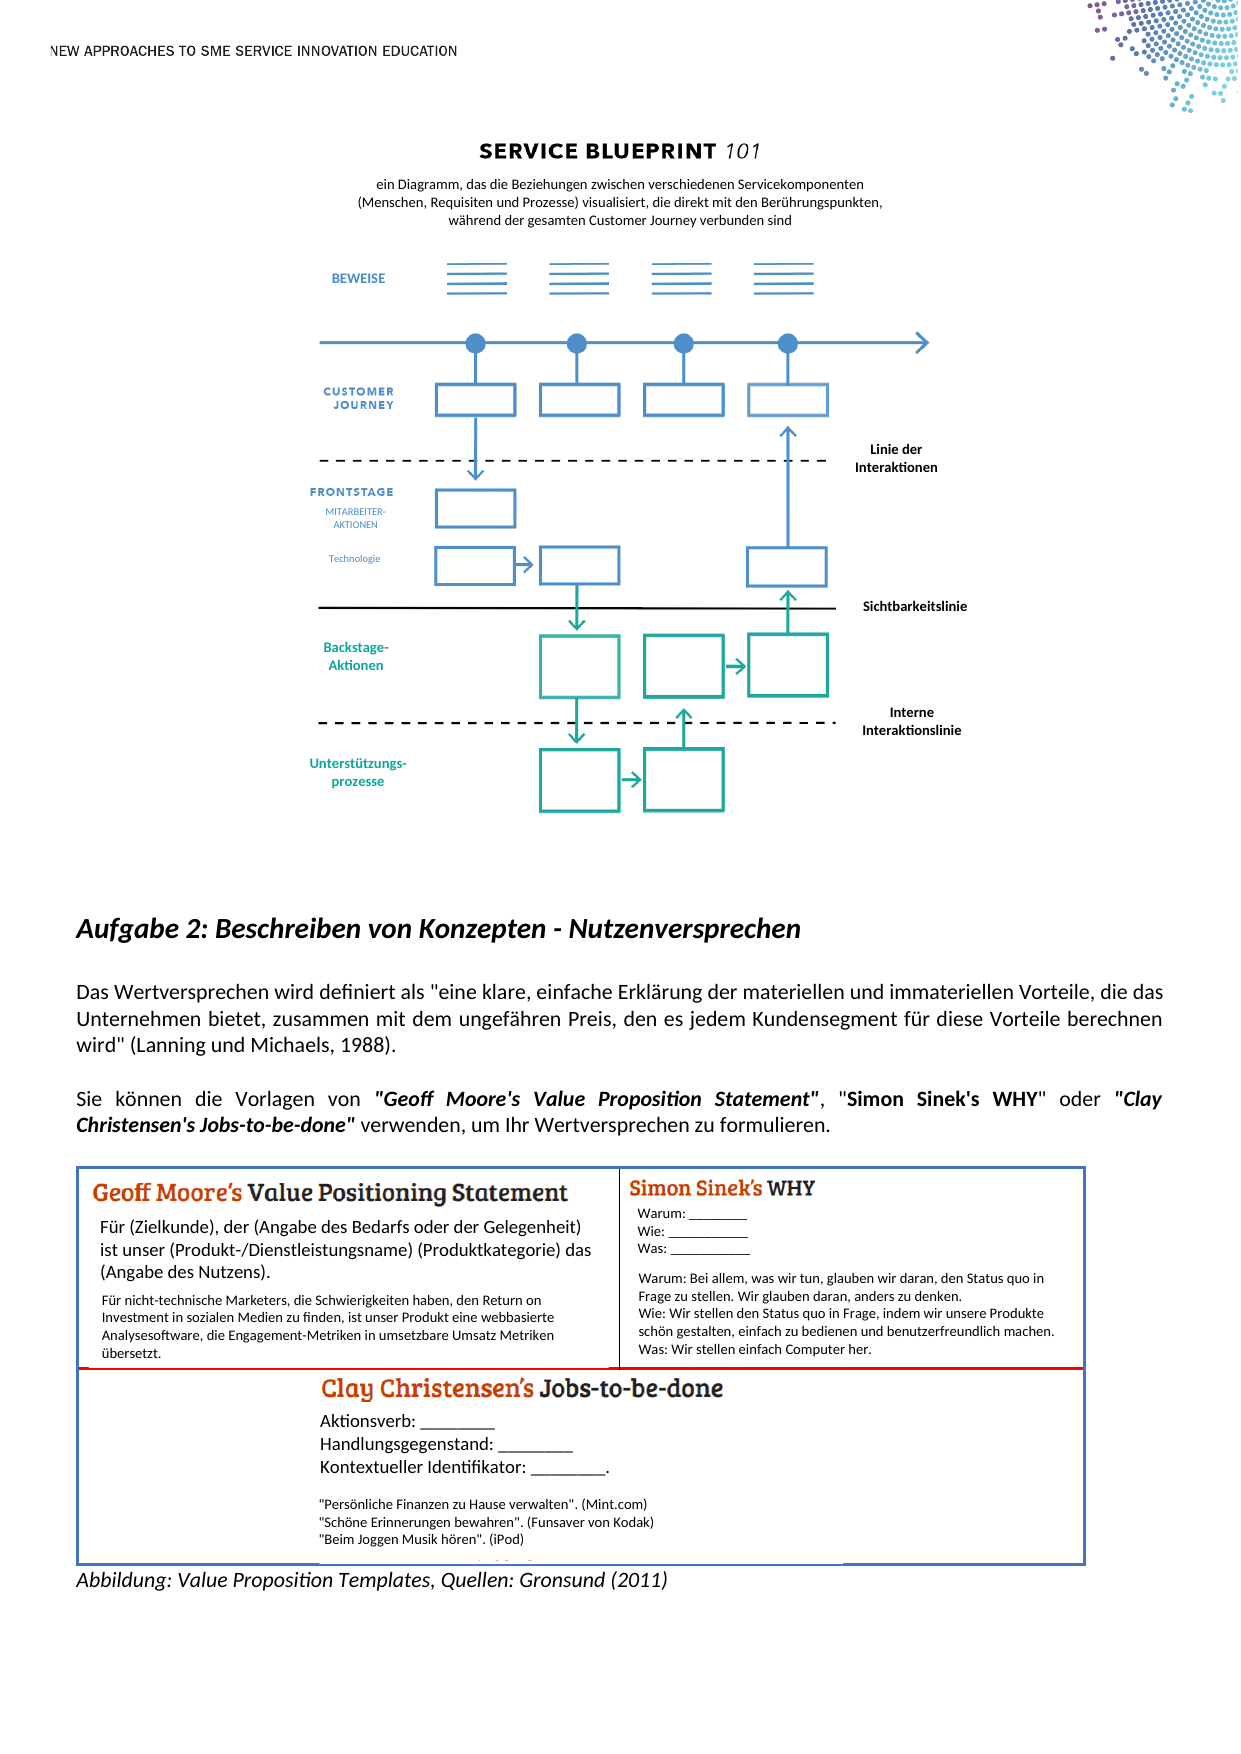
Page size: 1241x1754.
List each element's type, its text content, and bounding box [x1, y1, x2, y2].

text Abbildung: Value Proposition Templates, Quellen: Gronsund (2011) [76, 1566, 1164, 1593]
text Das Wertversprechen wird definiert als "eine klare, einfache Erklärung der materiellen und immateriellen Vorteile, die das Unternehmen bietet, zusammen mit dem ungefähren Preis, den es jedem Kundensegment für diese Vorteile berechnen wird" (Lanning und Michaels, 1988). [76, 978, 1164, 1058]
table_header [609, 1169, 619, 1367]
picture [50, 0, 1238, 113]
text Sie können die Vorlagen von "Geoff Moore's Value Proposition Statement", "Simon Sinek's WHY" oder "Clay Christensen's Jobs-to-be-done" verwenden, um Ihr Wertversprechen zu formulieren. [76, 1085, 1164, 1138]
picture [319, 1370, 844, 1564]
table_header [79, 1169, 88, 1367]
table_cell [79, 1370, 319, 1563]
table_header [620, 1169, 626, 1367]
picture [276, 118, 965, 817]
table_cell [844, 1370, 1083, 1563]
picture [88, 1169, 609, 1207]
picture [626, 1169, 1074, 1261]
table_header [1074, 1169, 1083, 1367]
subtitle Aufgabe 2: Beschreiben von Konzepten - Nutzenversprechen [76, 910, 1184, 946]
